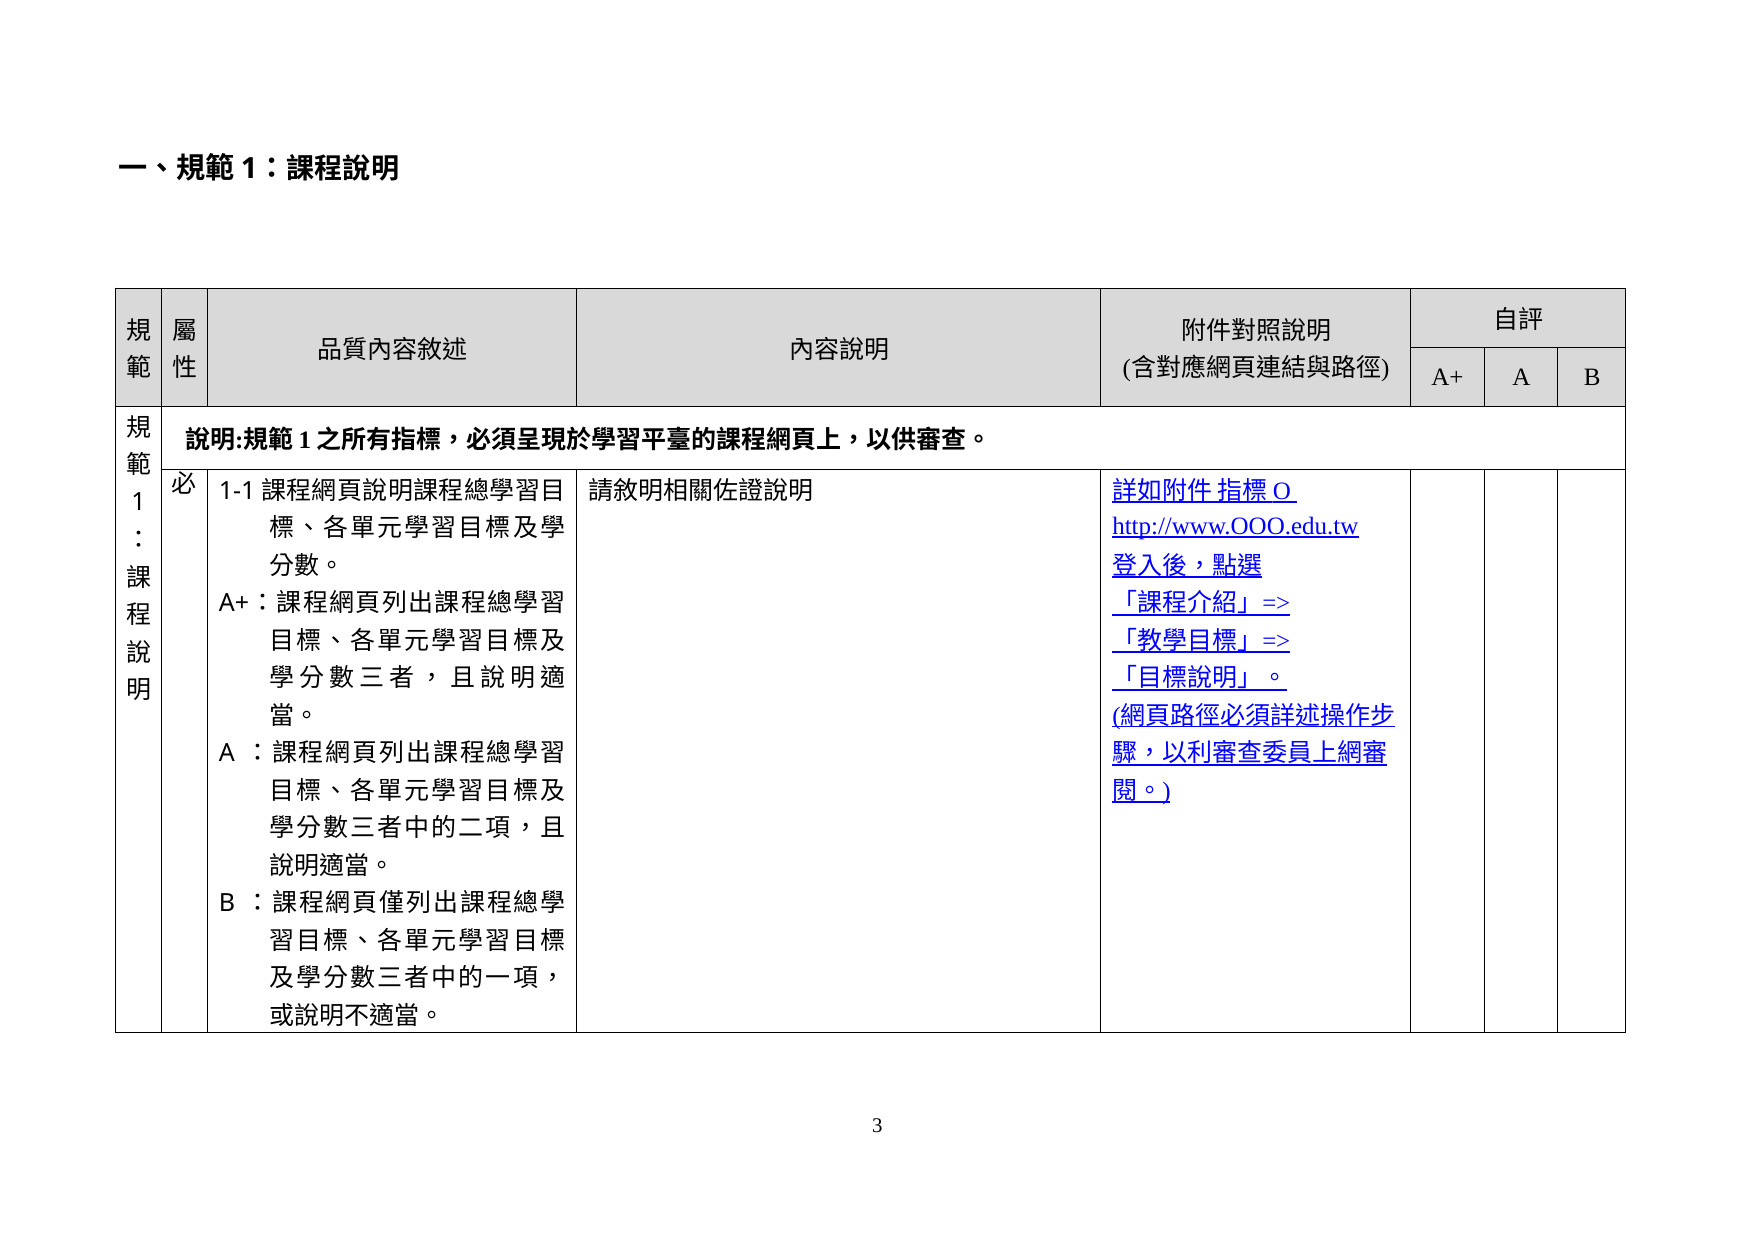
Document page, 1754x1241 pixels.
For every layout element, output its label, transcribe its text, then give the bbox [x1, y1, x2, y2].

table_cell 說明:規範1之所有指標，必須呈現於學習平臺的課程網頁上，以供審查。 [162, 407, 1625, 468]
table_header 規範 [116, 289, 161, 406]
table_cell A+ [1411, 348, 1484, 406]
table_header 品質內容敘述 [208, 289, 576, 406]
table_cell 必 [162, 470, 207, 1032]
table_cell [1485, 470, 1557, 1032]
table_cell 請敘明相關佐證說明 [577, 470, 1100, 1032]
table_cell [1558, 470, 1625, 1032]
table_cell [1411, 470, 1484, 1032]
table_header 屬性 [162, 289, 207, 406]
table_cell 1-1課程網頁說明課程總學習目標、各單元學習目標及學分數。 A+：課程網頁列出課程總學習目標、各單元學習目標及學分數三者，且說明適當。 A ：課程網頁列出課程總學習目標、各單元學習目標及學分數三者中的二項，且說明適當。 B ：課程網頁僅列出課程總學習目標、各單元學習目標及學分數三者中的一項，或說明不適當。 [208, 470, 576, 1032]
table_header 自評 [1411, 289, 1625, 347]
table_cell 詳如附件 指標O http://www.OOO.edu.tw 登入後，點選 「課程介紹」=> 「教學目標」=> 「目標說明」。 (網頁路徑必須詳述操作步驟，以利審查委員上網審閱。) [1101, 470, 1410, 1032]
text 一、規範1：課程說明 [118, 128, 1636, 203]
table_cell 規範 1 ： 課程說明 [116, 407, 161, 1032]
table_header 附件對照說明 (含對應網頁連結與路徑) [1101, 289, 1410, 406]
table_cell A [1485, 348, 1557, 406]
table_header 內容說明 [577, 289, 1100, 406]
table_cell B [1558, 348, 1625, 406]
